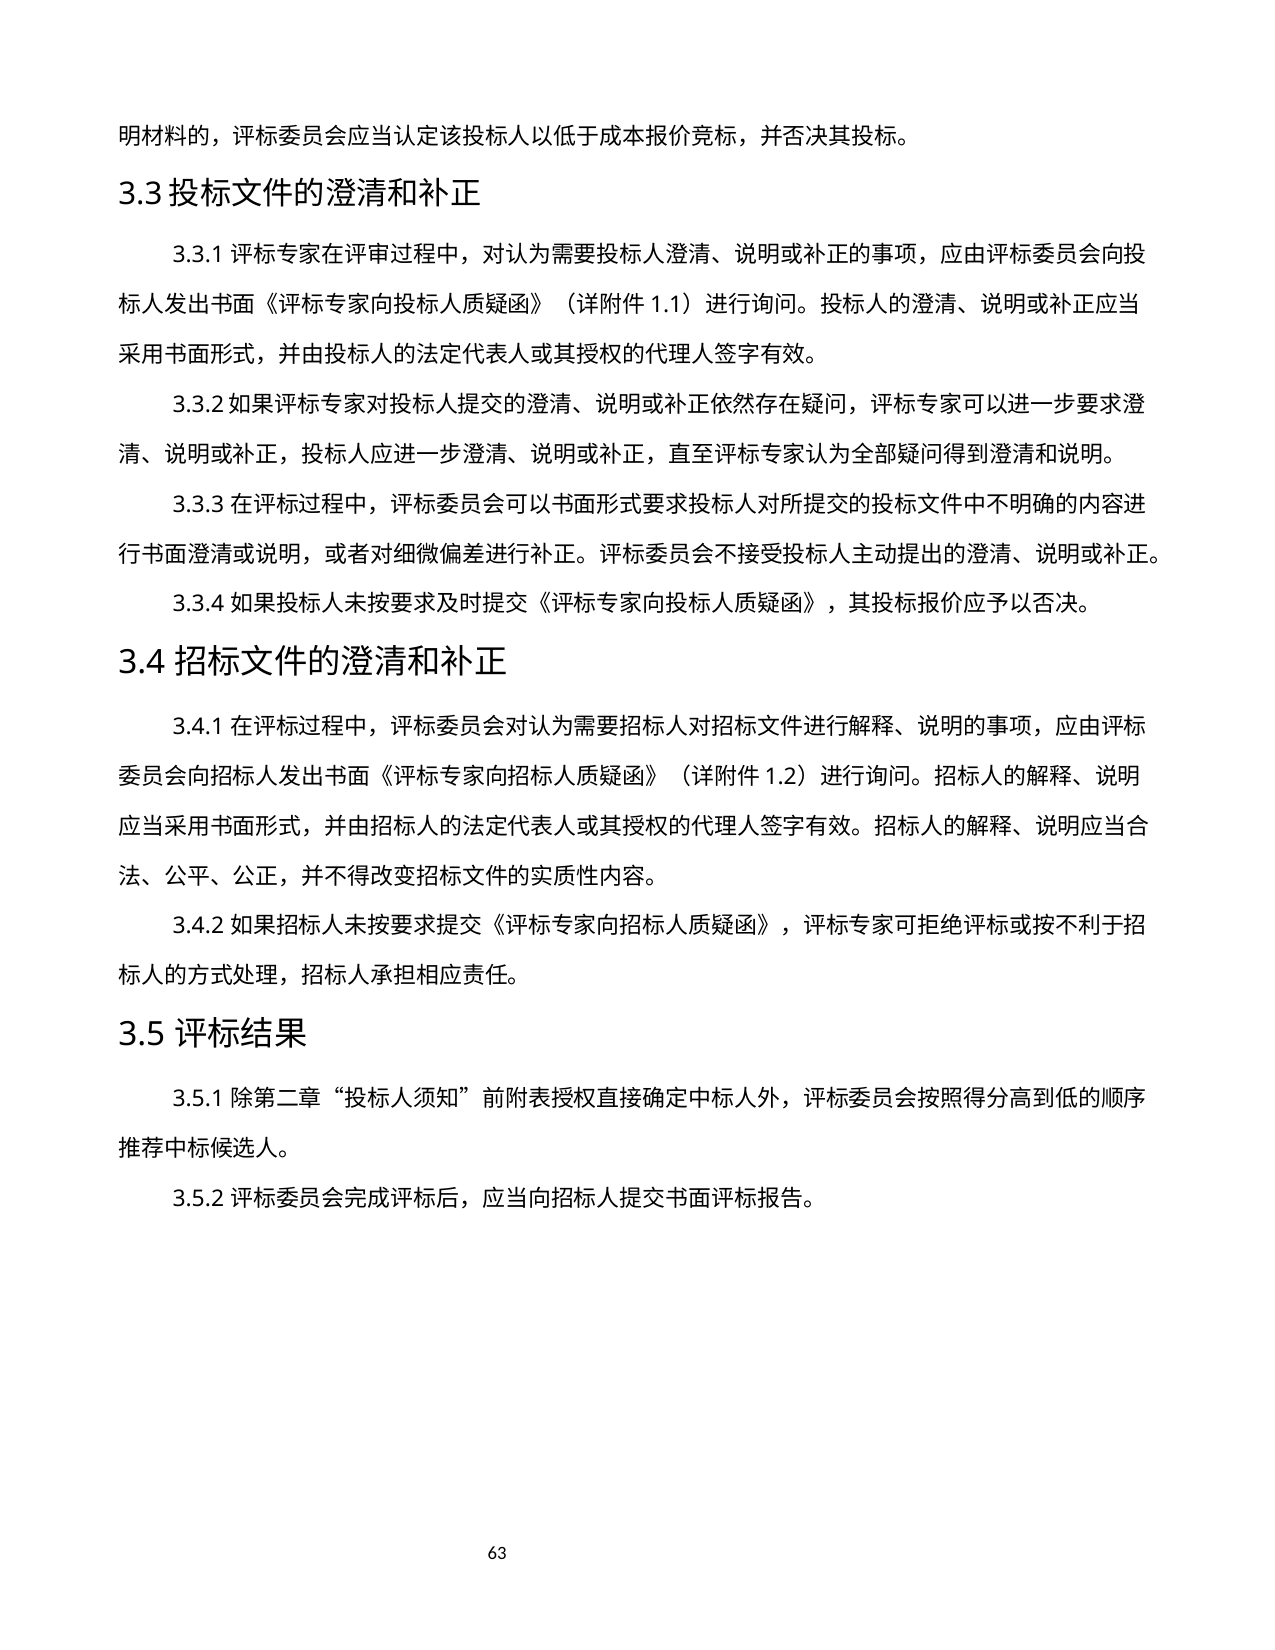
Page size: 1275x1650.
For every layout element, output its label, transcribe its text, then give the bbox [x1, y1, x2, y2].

text 3.3.1 评标专家在评审过程中，对认为需要投标人澄清、说明或补正的事项，应由评标委员会向投 [172, 236, 1157, 269]
text 3.5.2 评标委员会完成评标后，应当向招标人提交书面评标报告。 [172, 1179, 1157, 1213]
text 标人发出书面《评标专家向投标人质疑函》（详附件1.1）进行询问。投标人的澄清、说明或补正应当采用书面形式，并由投标人的法定代表人或其授权的代理人签字有效。 [118, 286, 1157, 369]
text 3.5.1 除第二章“投标人须知”前附表授权直接确定中标人外，评标委员会按照得分高到低的顺序 [172, 1080, 1157, 1113]
text 3.4.2 如果招标人未按要求提交《评标专家向招标人质疑函》，评标专家可拒绝评标或按不利于招 [172, 907, 1157, 941]
text 标人的方式处理，招标人承担相应责任。 [118, 957, 1157, 991]
text 3.3.2如果评标专家对投标人提交的澄清、说明或补正依然存在疑问，评标专家可以进一步要求澄 [172, 386, 1157, 419]
text 行书面澄清或说明，或者对细微偏差进行补正。评标委员会不接受投标人主动提出的澄清、说明或补正。 [118, 536, 1157, 569]
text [118, 118, 1157, 151]
subtitle 3.5 评标结果 [118, 1007, 1157, 1056]
text 清、说明或补正，投标人应进一步澄清、说明或补正，直至评标专家认为全部疑问得到澄清和说明。 [118, 436, 1157, 469]
text 3.4.1 在评标过程中，评标委员会对认为需要招标人对招标文件进行解释、说明的事项，应由评标 [172, 708, 1157, 741]
text 3.3.4 如果投标人未按要求及时提交《评标专家向投标人质疑函》，其投标报价应予以否决。 [172, 585, 1157, 619]
subtitle 3.3投标文件的澄清和补正 [118, 168, 1157, 213]
text 3.3.3 在评标过程中，评标委员会可以书面形式要求投标人对所提交的投标文件中不明确的内容进 [172, 486, 1157, 519]
text 推荐中标候选人。 [118, 1130, 1157, 1163]
subtitle 3.4 招标文件的澄清和补正 [118, 635, 1157, 684]
text 委员会向招标人发出书面《评标专家向招标人质疑函》（详附件1.2）进行询问。招标人的解释、说明应当采用书面形式，并由招标人的法定代表人或其授权的代理人签字有效。招标人的解释、说明应当合法、公平、公正，并不得改变招标文件的实质性内容。 [118, 758, 1157, 891]
